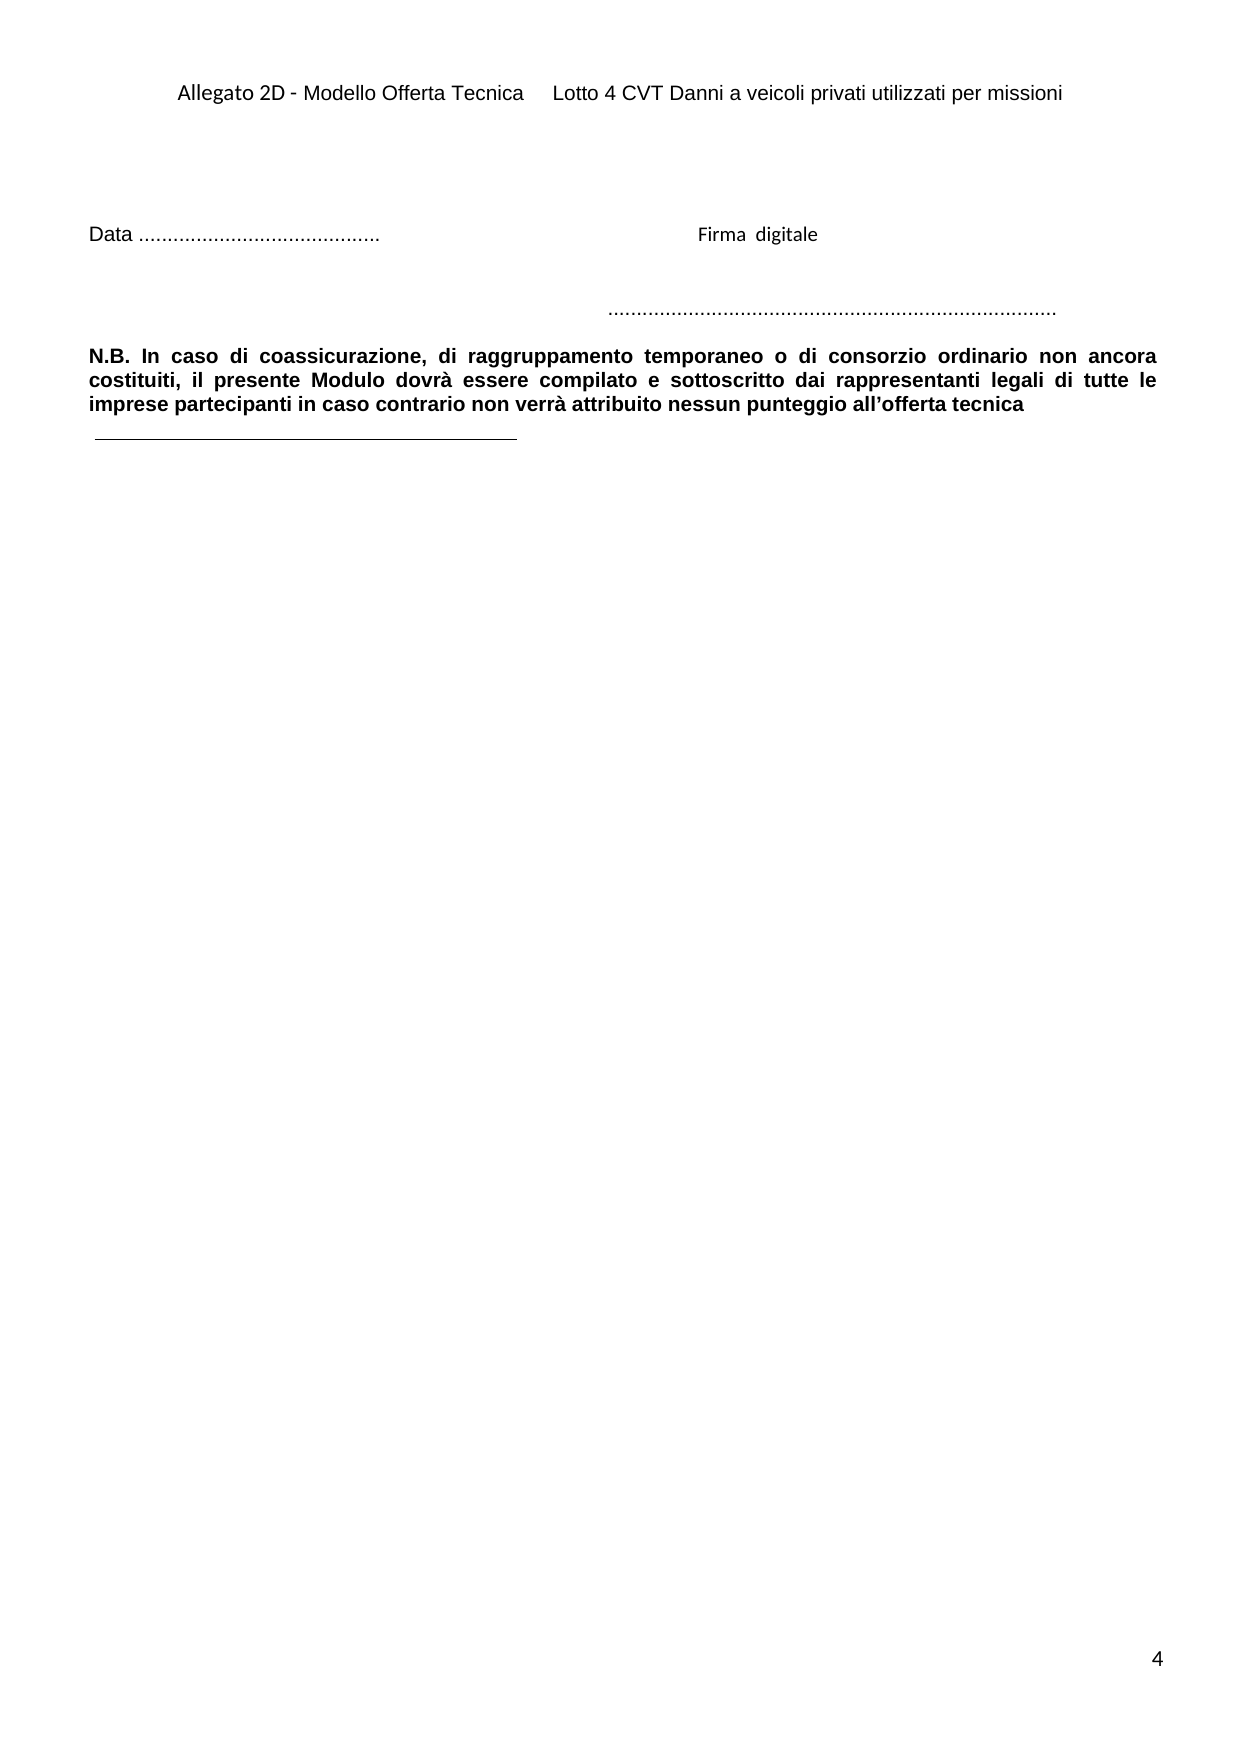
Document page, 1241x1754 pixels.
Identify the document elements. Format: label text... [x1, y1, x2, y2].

text .............................................................................. [607, 296, 1165, 319]
text N.B. In caso di coassicurazione, di raggruppamento temporaneo o di consorzio ordinario non ancora costituiti, il presente Modulo dovrà essere compilato e sottoscritto dai rappresentanti legali di tutte le imprese partecipanti in caso contrario non verrà attribuito nessun punteggio all’offerta tecnica [88, 343, 1158, 415]
text Data .......................................... Firma digitale [88, 222, 819, 247]
